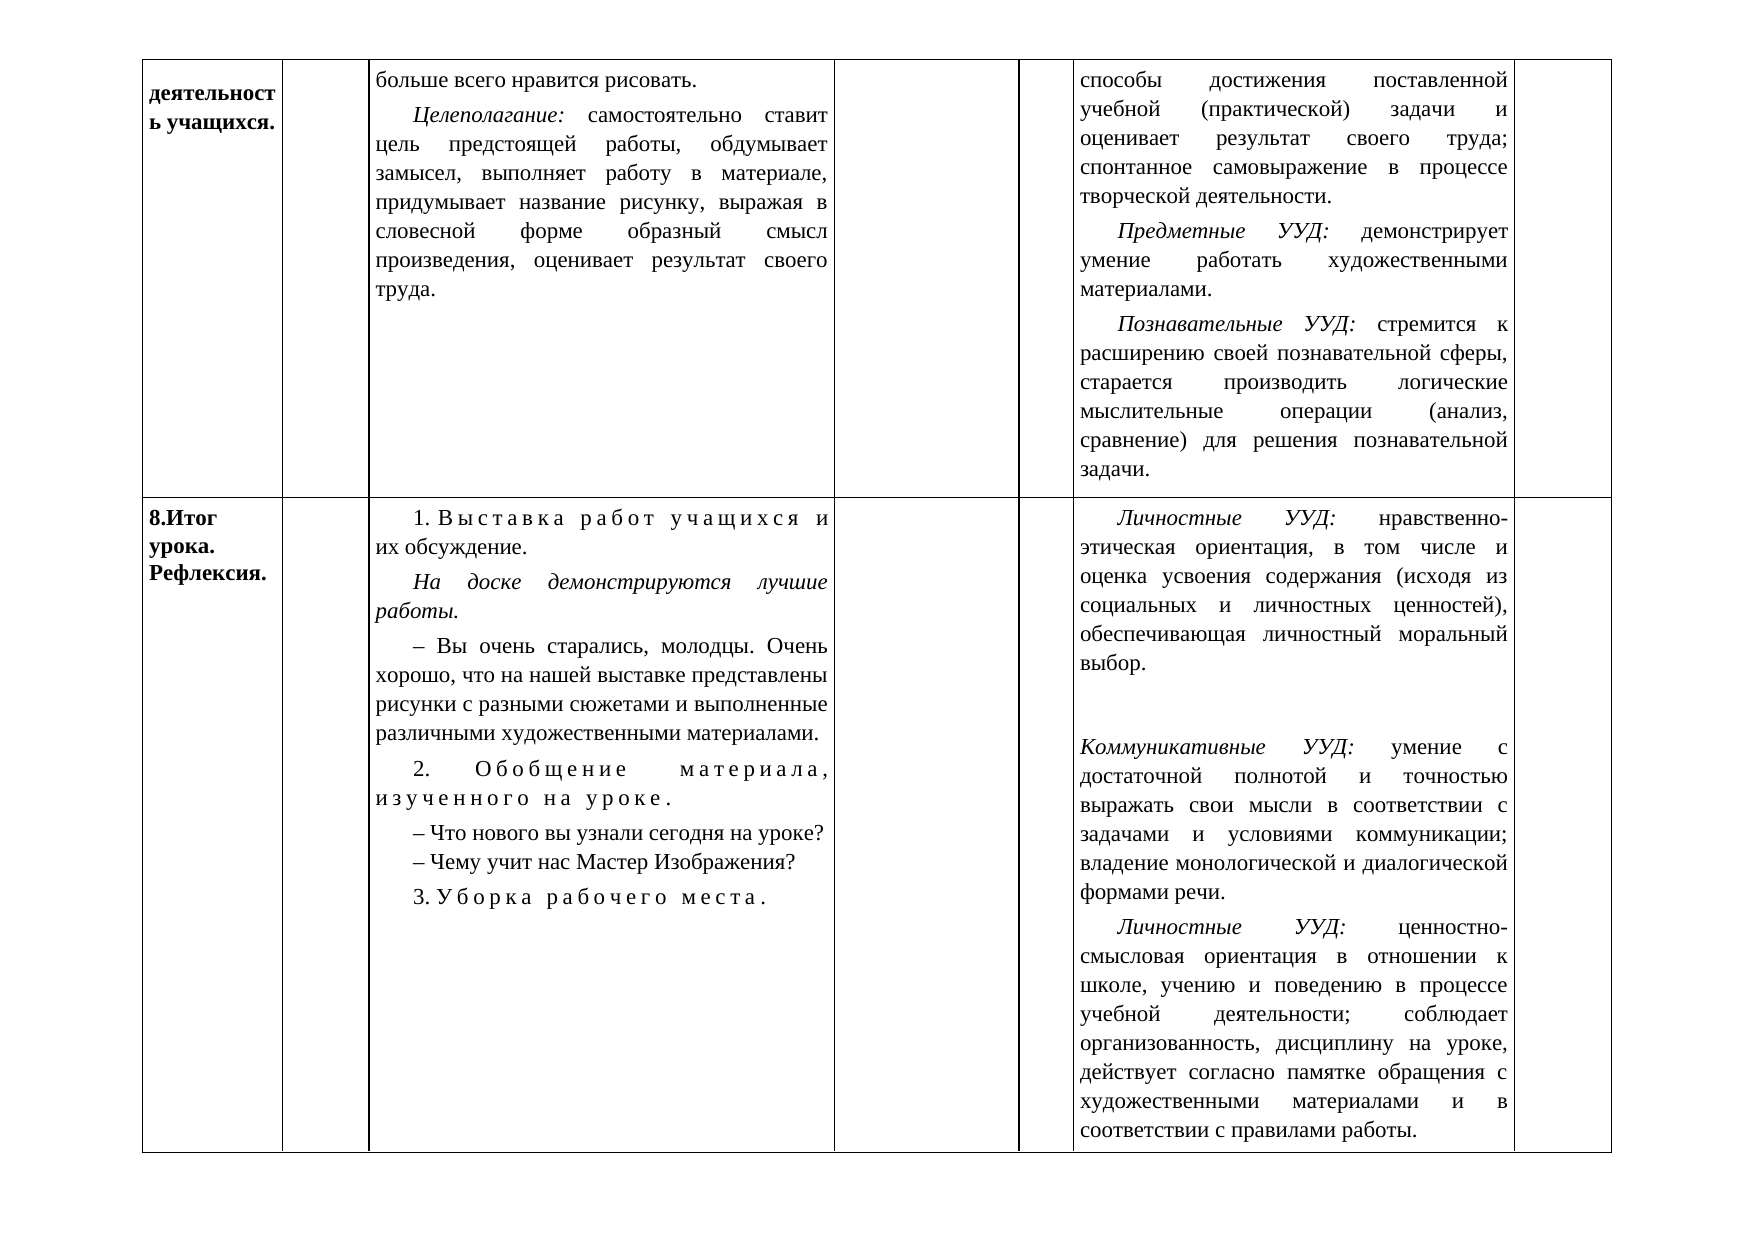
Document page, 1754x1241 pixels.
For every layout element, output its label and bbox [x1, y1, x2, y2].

table_cell [283, 60, 368, 497]
table_cell [1515, 498, 1611, 1151]
table_cell [1515, 60, 1611, 497]
table_cell [283, 498, 368, 1151]
table_cell [370, 498, 834, 1151]
table_cell [143, 498, 282, 1151]
table_cell [1020, 60, 1073, 497]
table_cell [1074, 60, 1514, 497]
table_cell [143, 60, 282, 497]
table_cell [1020, 498, 1073, 1151]
table_cell [835, 60, 1018, 497]
table_cell [835, 498, 1018, 1151]
table_cell [370, 60, 834, 497]
table_cell [1074, 498, 1514, 1151]
